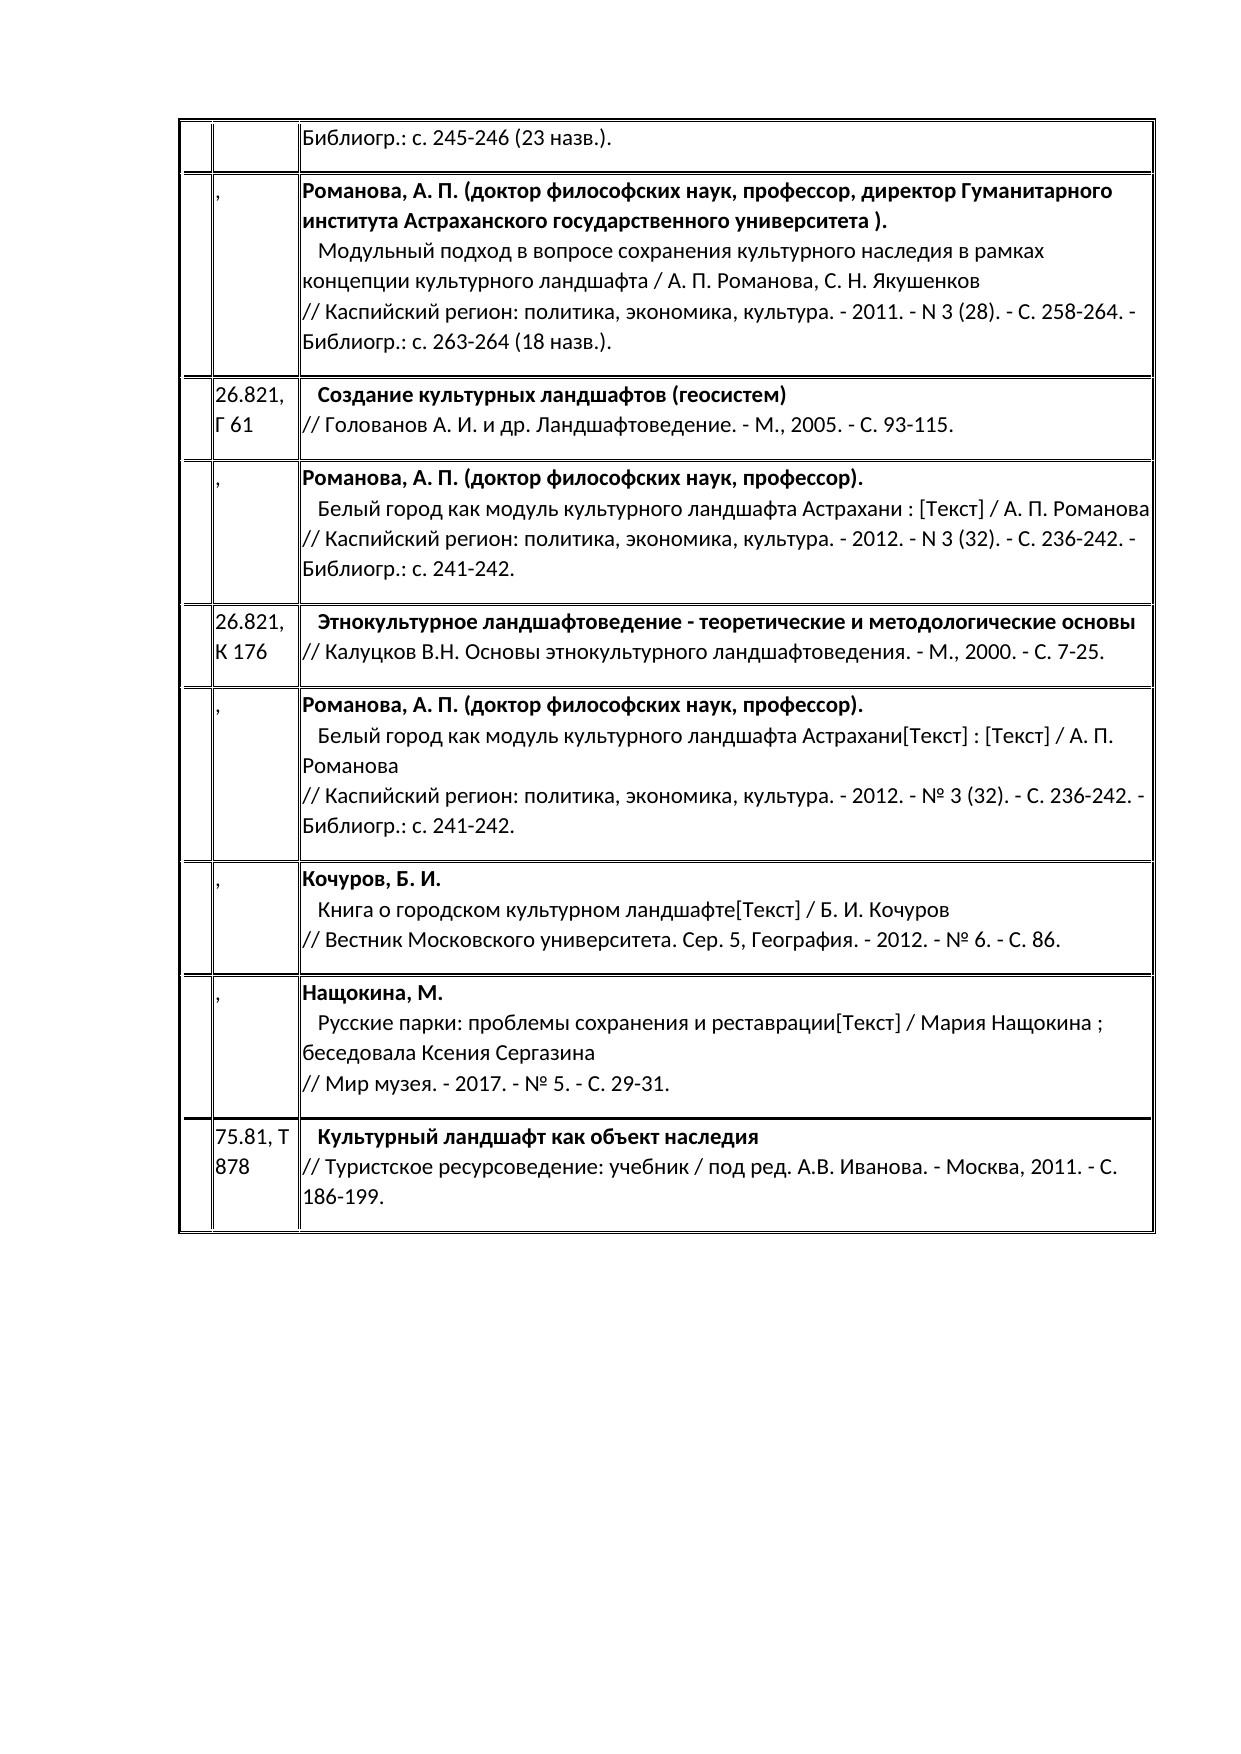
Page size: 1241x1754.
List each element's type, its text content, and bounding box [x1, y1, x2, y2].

table_cell [181, 375, 211, 459]
table_cell 75.81, Т 878 [213, 1120, 300, 1231]
table_cell , [214, 863, 298, 973]
table_cell , [214, 689, 298, 860]
table_cell [181, 1117, 213, 1231]
table_cell , [214, 462, 298, 602]
table_cell [181, 603, 211, 686]
table_cell Романова, А. П. (доктор философских наук, профессор). Белый город как модуль культурного ландшафта Астрахани : [Текст] / А. П. Романова // Каспийский регион: политика, экономика, культура. - 2012. - N 3 (32). - С. 236-242. - Библиогр.: с. 241-242. [300, 459, 1154, 602]
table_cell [300, 122, 1152, 171]
table_cell [181, 171, 211, 375]
table_cell [180, 686, 213, 860]
table_cell 26.821, К 176 [214, 606, 298, 686]
table_cell Романова, А. П. (доктор философских наук, профессор, директор Гуманитарного института Астраханского государственного университета ). Модульный подход в вопросе сохранения культурного наследия в рамках концепции культурного ландшафта / А. П. Романова, С. Н. Якушенков // Каспийский регион: политика, экономика, культура. - 2011. - N 3 (28). - С. 258-264. - Библиогр.: с. 263-264 (18 назв.). [301, 171, 1153, 375]
table_cell Создание культурных ландшафтов (геосистем) // Голованов А. И. и др. Ландшафтоведение. - М., 2005. - С. 93-115. [301, 375, 1153, 459]
table_cell , [214, 175, 298, 375]
table_cell Этнокультурное ландшафтоведение - теоретические и методологические основы // Калуцков В.Н. Основы этнокультурного ландшафтоведения. - М., 2000. - С. 7-25. [301, 603, 1153, 686]
table_cell Культурный ландшафт как объект наследия // Туристское ресурсоведение: учебник / под ред. А.В. Иванова. - Москва, 2011. - С. 186-199. [300, 1117, 1152, 1231]
table_cell , [213, 122, 300, 171]
table_cell [180, 459, 213, 602]
table_cell [180, 860, 213, 973]
table_cell , [214, 977, 298, 1117]
table_cell [181, 122, 213, 171]
table_cell 26.821, Г 61 [214, 379, 298, 459]
table_cell [181, 973, 211, 1117]
table_cell Романова, А. П. (доктор философских наук, профессор). Белый город как модуль культурного ландшафта Астрахани[Текст] : [Текст] / А. П. Романова // Каспийский регион: политика, экономика, культура. - 2012. - № 3 (32). - С. 236-242. - Библиогр.: с. 241-242. [300, 686, 1154, 860]
table_cell Кочуров, Б. И. Книга о городском культурном ландшафте[Текст] / Б. И. Кочуров // Вестник Московского университета. Сер. 5, География. - 2012. - № 6. - С. 86. [300, 860, 1154, 973]
table_cell Нащокина, М. Русские парки: проблемы сохранения и реставрации[Текст] / Мария Нащокина ; беседовала Ксения Сергазина // Мир музея. - 2017. - № 5. - С. 29-31. [301, 973, 1153, 1117]
